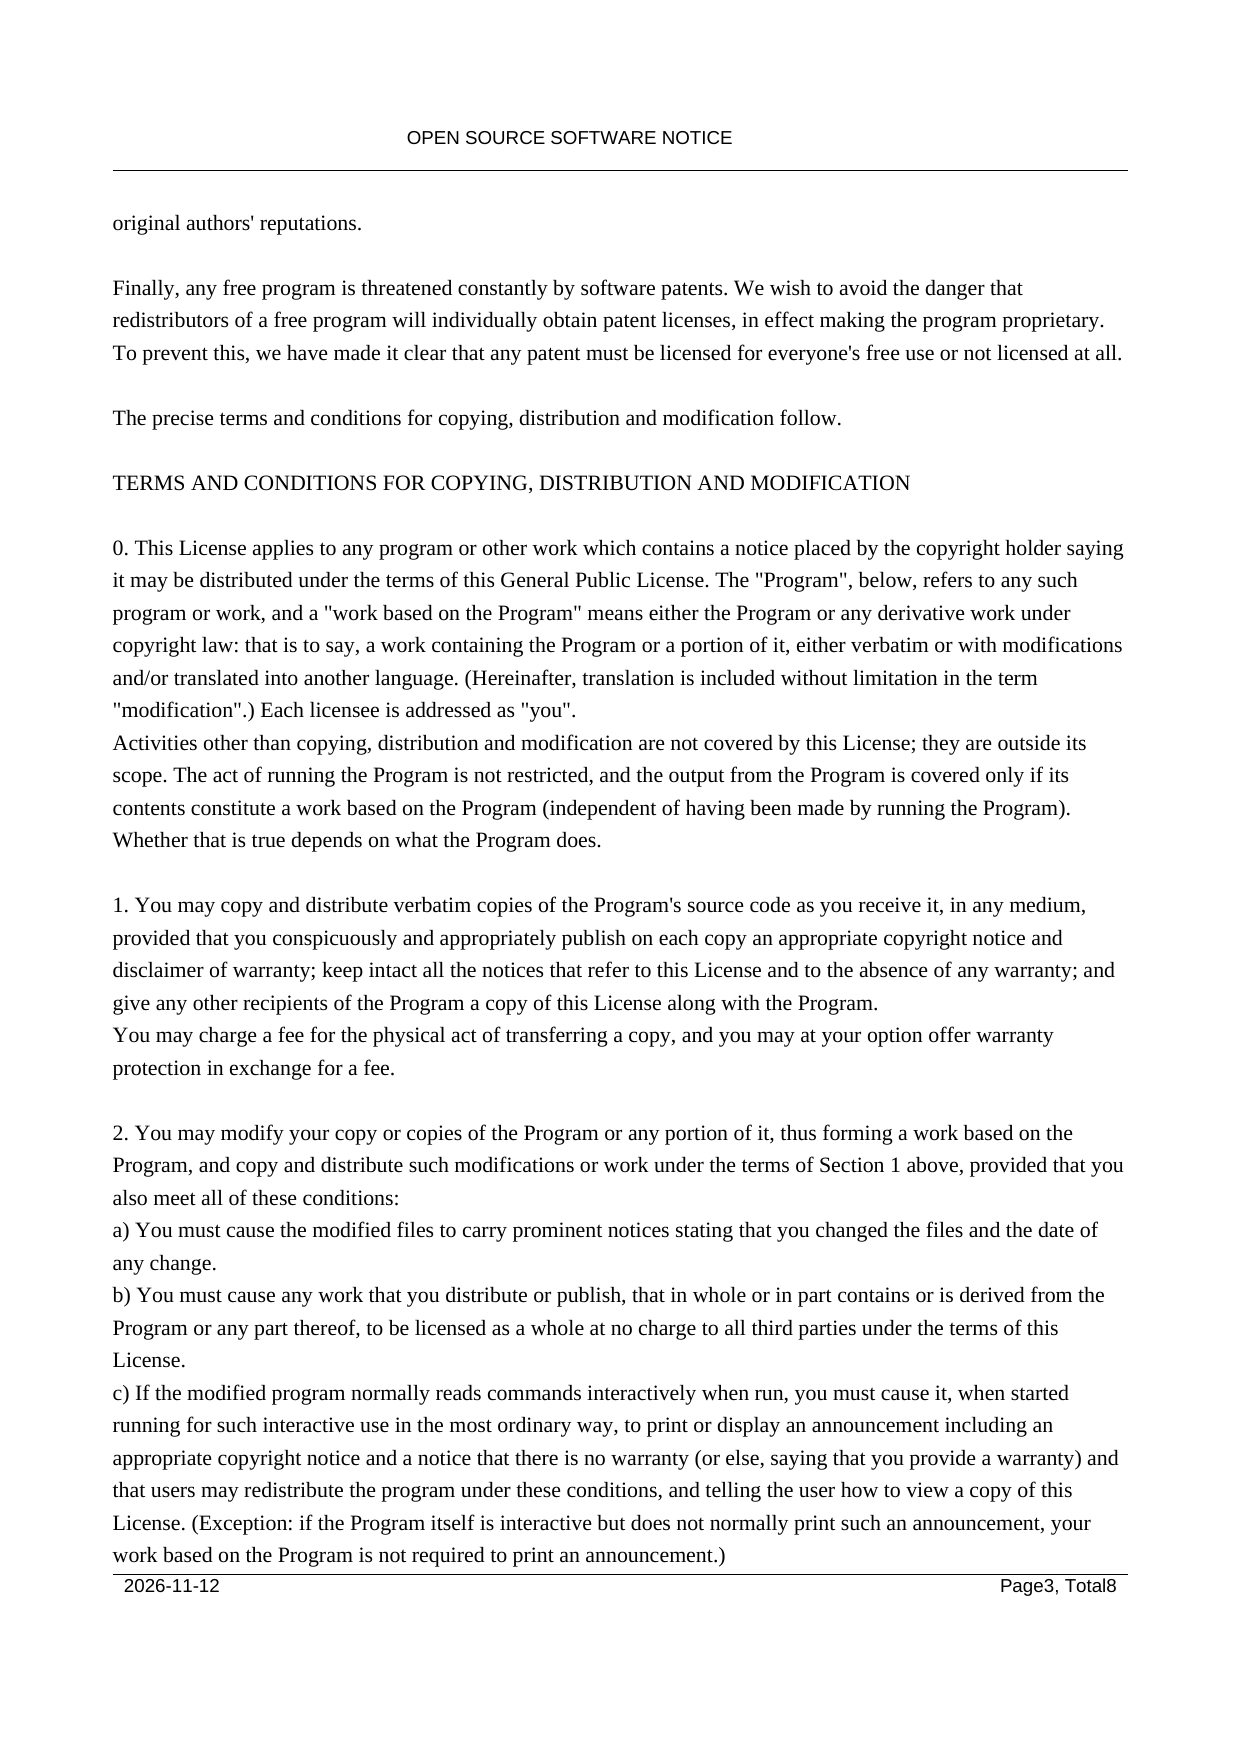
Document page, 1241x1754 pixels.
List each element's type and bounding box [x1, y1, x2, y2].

text [112, 206, 1128, 1571]
